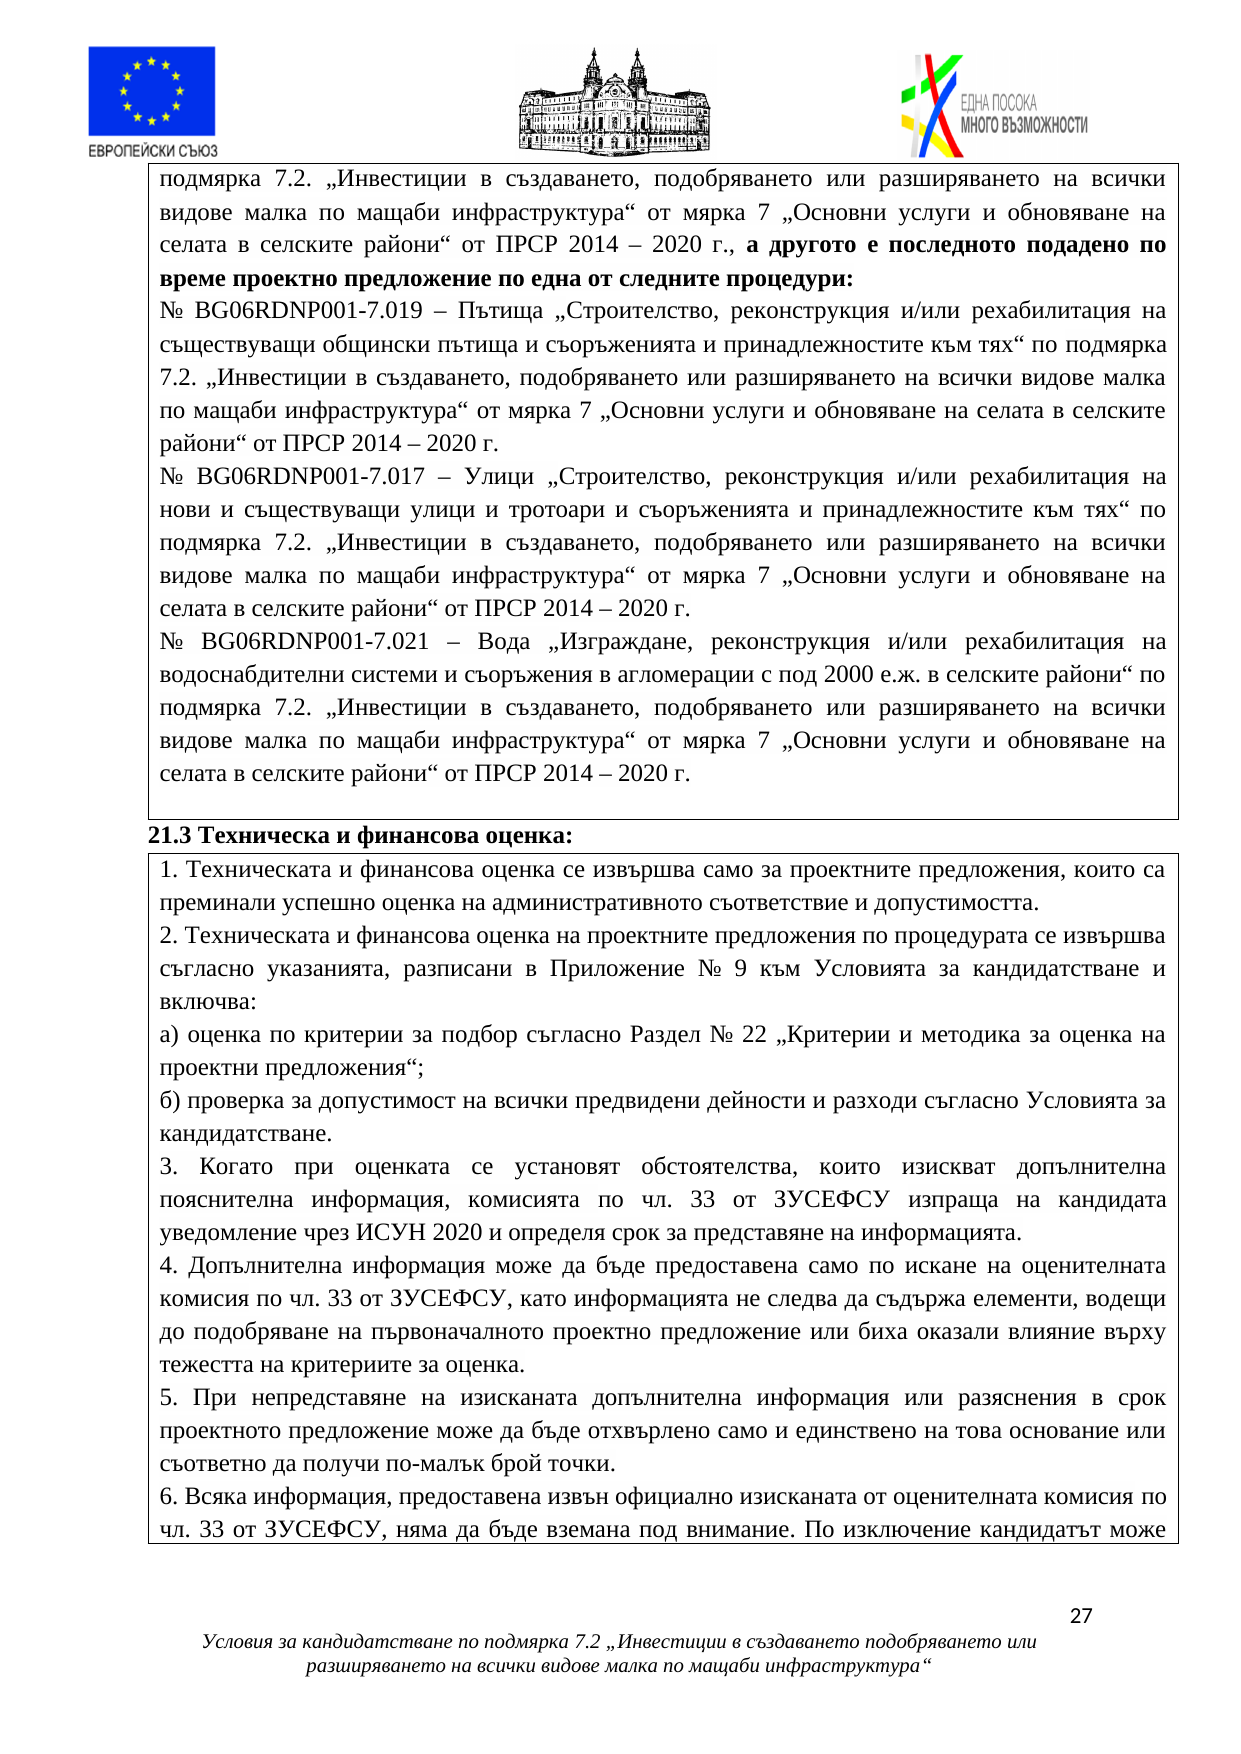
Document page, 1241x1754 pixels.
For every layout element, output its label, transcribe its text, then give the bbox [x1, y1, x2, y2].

picture [514, 44, 718, 160]
subtitle 21.3 Техническа и финансова оценка: [148, 820, 1093, 849]
picture [896, 50, 1090, 160]
picture [88, 45, 219, 160]
